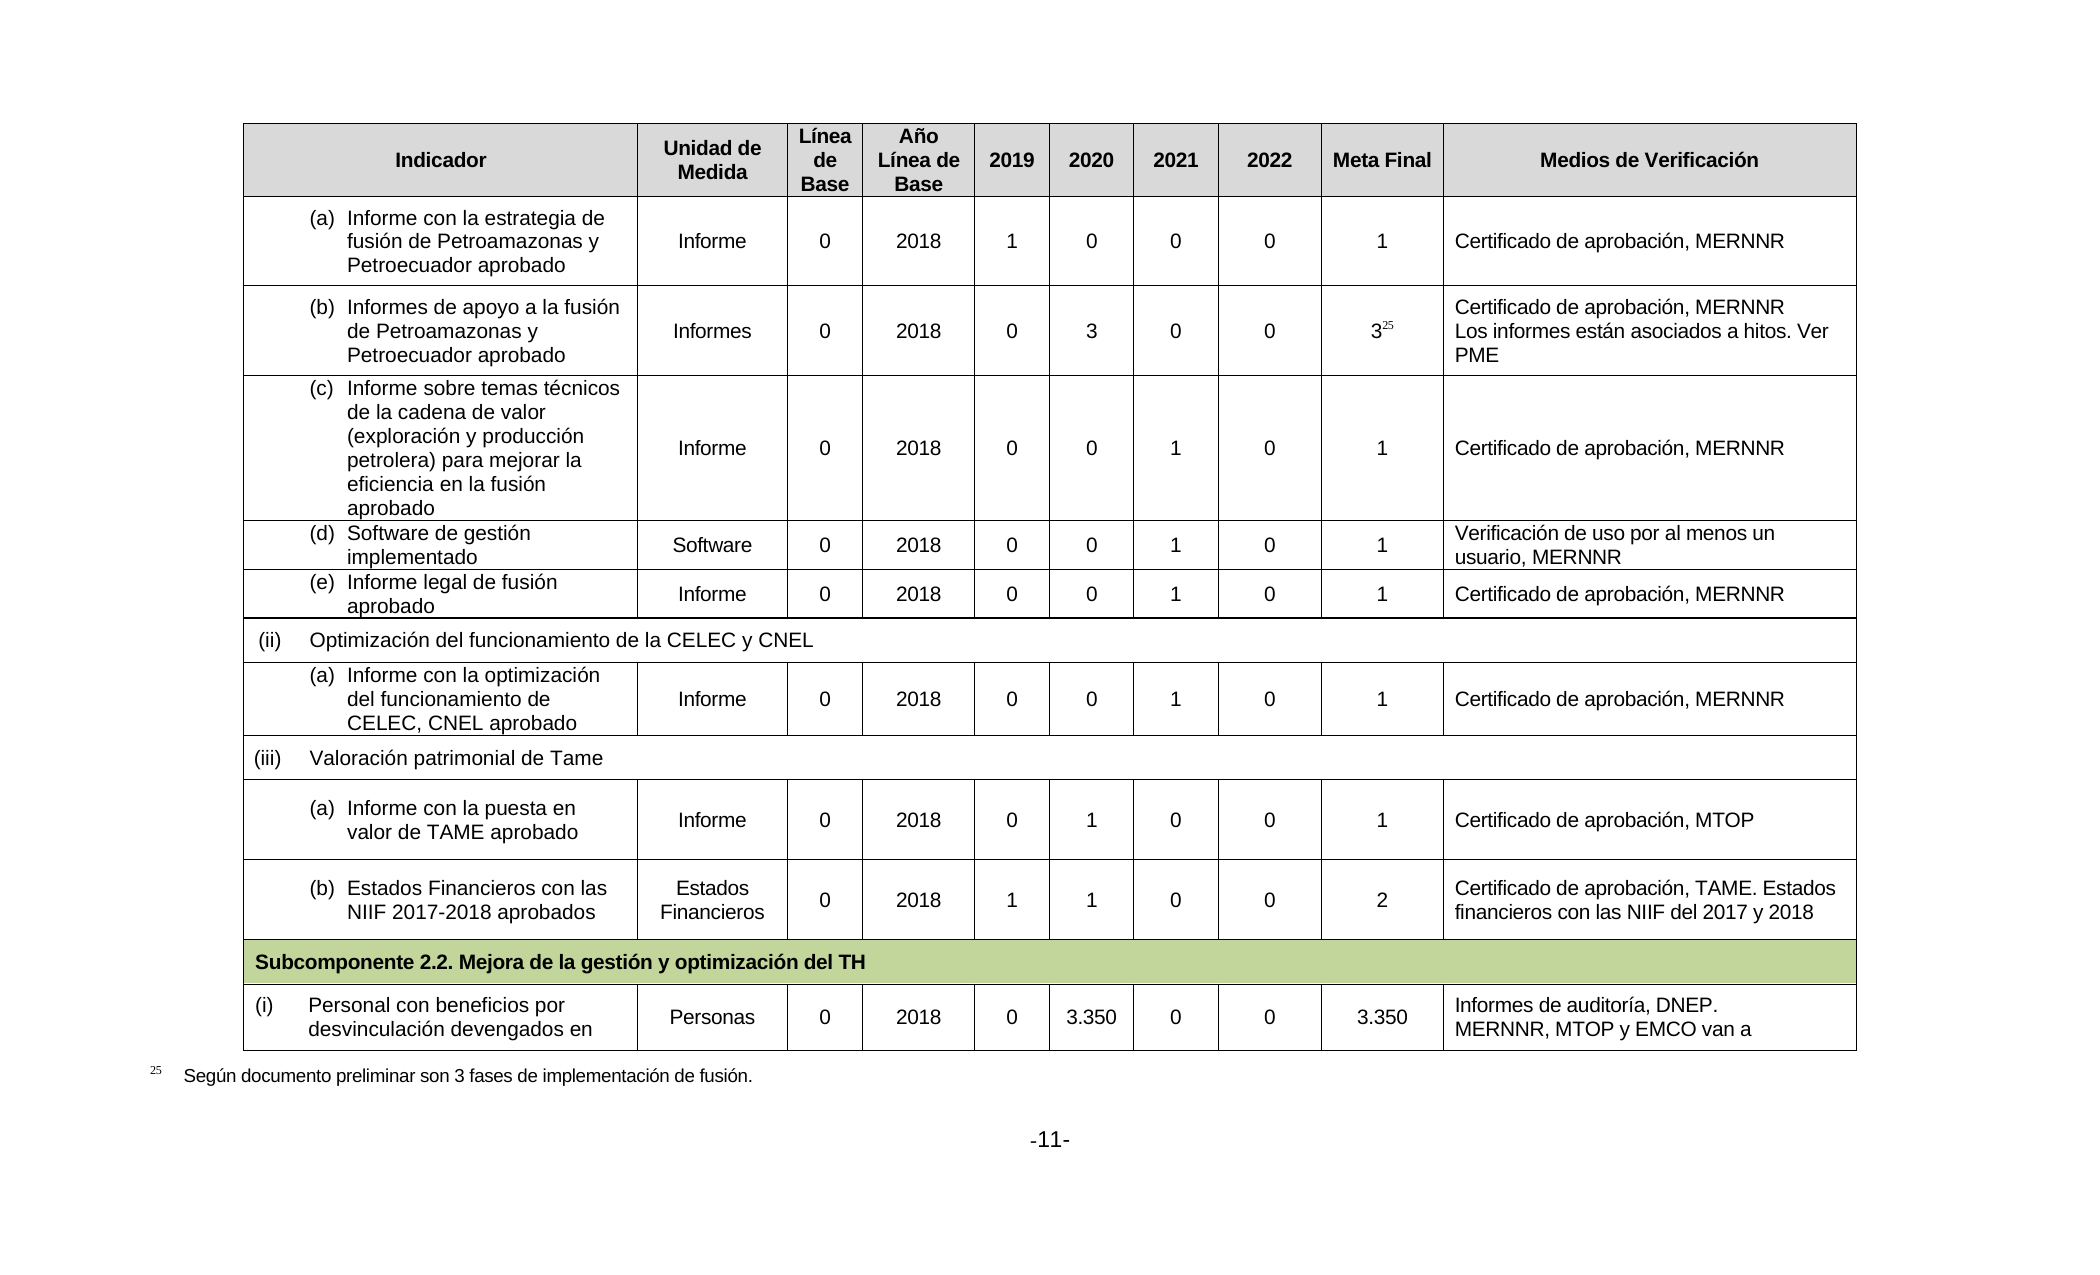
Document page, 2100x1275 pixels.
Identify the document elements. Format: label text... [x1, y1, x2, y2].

table_cell 1 [1134, 376, 1218, 519]
table_header Indicador [244, 124, 637, 196]
table_cell Valoración patrimonial de Tame [244, 736, 1856, 779]
table_cell 0 [1050, 197, 1133, 285]
table_cell Informes de apoyo a la fusión de Petroamazonas y Petroecuador aprobado [244, 286, 637, 375]
table_cell 0 [1219, 985, 1321, 1049]
table_cell Informe [638, 197, 787, 285]
table_cell 0 [975, 985, 1049, 1049]
table_cell 2018 [863, 570, 974, 617]
table_cell Verificación de uso por al menos un usuario, MERNNR [1444, 521, 1856, 568]
table_cell 0 [788, 985, 862, 1049]
table_cell Estados Financieros [638, 860, 787, 939]
table_cell 0 [975, 780, 1049, 859]
table_cell 2018 [863, 780, 974, 859]
table_cell Informe [638, 663, 787, 735]
table_cell 0 [975, 521, 1049, 568]
table_cell Informe con la optimización del funcionamiento de CELEC, CNEL aprobado [244, 663, 637, 735]
table_cell Informe legal de fusión aprobado [244, 570, 637, 617]
table_cell Informe [638, 780, 787, 859]
table_cell 0 [788, 570, 862, 617]
table_cell 0 [1134, 197, 1218, 285]
table_cell 0 [1050, 376, 1133, 519]
table_cell Personas [638, 985, 787, 1049]
table_cell 1 [1322, 521, 1443, 568]
table_cell 0 [1134, 780, 1218, 859]
table_header 2020 [1050, 124, 1133, 196]
table_cell Estados Financieros con las NIIF 2017-2018 aprobados [244, 860, 637, 939]
table_cell 0 [1219, 376, 1321, 519]
table_cell Informe [638, 570, 787, 617]
table_cell 0 [1134, 286, 1218, 375]
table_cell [1444, 985, 1856, 1049]
table_cell 0 [788, 521, 862, 568]
table_cell 0 [1219, 521, 1321, 568]
table_cell 0 [1050, 663, 1133, 735]
table_cell 0 [788, 197, 862, 285]
table_cell 0 [1219, 780, 1321, 859]
table_cell 2018 [863, 286, 974, 375]
table_cell 1 [1134, 663, 1218, 735]
table_cell 2018 [863, 860, 974, 939]
table_cell Informe con la puesta en valor de TAME aprobado [244, 780, 637, 859]
table_cell Certificado de aprobación, MERNNR Los informes están asociados a hitos. Ver PME [1444, 286, 1856, 375]
table_cell 1 [1134, 521, 1218, 568]
table_cell 0 [1050, 521, 1133, 568]
table_cell 1 [975, 860, 1049, 939]
table_cell 1 [1050, 860, 1133, 939]
table_cell 0 [1134, 985, 1218, 1049]
table_cell 0 [1219, 197, 1321, 285]
table_cell 0 [788, 286, 862, 375]
table_cell 2018 [863, 376, 974, 519]
table_cell 0 [788, 860, 862, 939]
table_cell Software de gestión implementado [244, 521, 637, 568]
table_header Medios de Verificación [1444, 124, 1856, 196]
table_cell Informe sobre temas técnicos de la cadena de valor (exploración y producción petrolera) para mejorar la eficiencia en la fusión aprobado [244, 376, 637, 519]
table_cell 0 [975, 663, 1049, 735]
table_cell 0 [788, 780, 862, 859]
table_cell 2 [1322, 860, 1443, 939]
table_cell 1 [1050, 780, 1133, 859]
table_header 2022 [1219, 124, 1321, 196]
table_cell 2018 [863, 663, 974, 735]
table_cell 2018 [863, 197, 974, 285]
table_header 2019 [975, 124, 1049, 196]
table_cell 2018 [863, 985, 974, 1049]
table_cell 3.350 [1322, 985, 1443, 1049]
table_cell 1 [1322, 376, 1443, 519]
table_header Año Línea de Base [863, 124, 974, 196]
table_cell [244, 985, 637, 1049]
table_cell Optimización del funcionamiento de la CELEC y CNEL [244, 619, 1856, 662]
table_cell 0 [1219, 570, 1321, 617]
table_cell Informe [638, 376, 787, 519]
table_cell Informe con la estrategia de fusión de Petroamazonas y Petroecuador aprobado [244, 197, 637, 285]
table_cell 0 [1134, 860, 1218, 939]
table_cell 1 [1322, 780, 1443, 859]
table_cell 0 [1219, 860, 1321, 939]
table_cell 0 [788, 376, 862, 519]
table_cell Subcomponente 2.2. Mejora de la gestión y optimización del TH [244, 940, 1856, 983]
table_cell 0 [788, 663, 862, 735]
table_header Unidad de Medida [638, 124, 787, 196]
table_cell 2018 [863, 521, 974, 568]
table_header Línea de Base [788, 124, 862, 196]
table_header 2021 [1134, 124, 1218, 196]
table_cell 1 [1322, 663, 1443, 735]
table_cell Certificado de aprobación, MERNNR [1444, 570, 1856, 617]
table_cell 3 [1050, 286, 1133, 375]
table_cell 1 [1134, 570, 1218, 617]
table_cell 0 [1050, 570, 1133, 617]
table_cell 0 [975, 570, 1049, 617]
table_cell Certificado de aprobación, TAME. Estados financieros con las NIIF del 2017 y 2018 [1444, 860, 1856, 939]
table_header Meta Final [1322, 124, 1443, 196]
table_cell 1 [975, 197, 1049, 285]
table_cell 0 [975, 376, 1049, 519]
table_cell 0 [1219, 663, 1321, 735]
table_cell 0 [975, 286, 1049, 375]
table_cell 3.350 [1050, 985, 1133, 1049]
table_cell Certificado de aprobación, MERNNR [1444, 663, 1856, 735]
table_cell 1 [1322, 570, 1443, 617]
table_cell Informes [638, 286, 787, 375]
table_cell 0 [1219, 286, 1321, 375]
table_cell Certificado de aprobación, MTOP [1444, 780, 1856, 859]
table_cell 3 [1322, 286, 1443, 375]
table_cell Certificado de aprobación, MERNNR [1444, 197, 1856, 285]
table_cell 1 [1322, 197, 1443, 285]
table_cell Certificado de aprobación, MERNNR [1444, 376, 1856, 519]
table_cell Software [638, 521, 787, 568]
